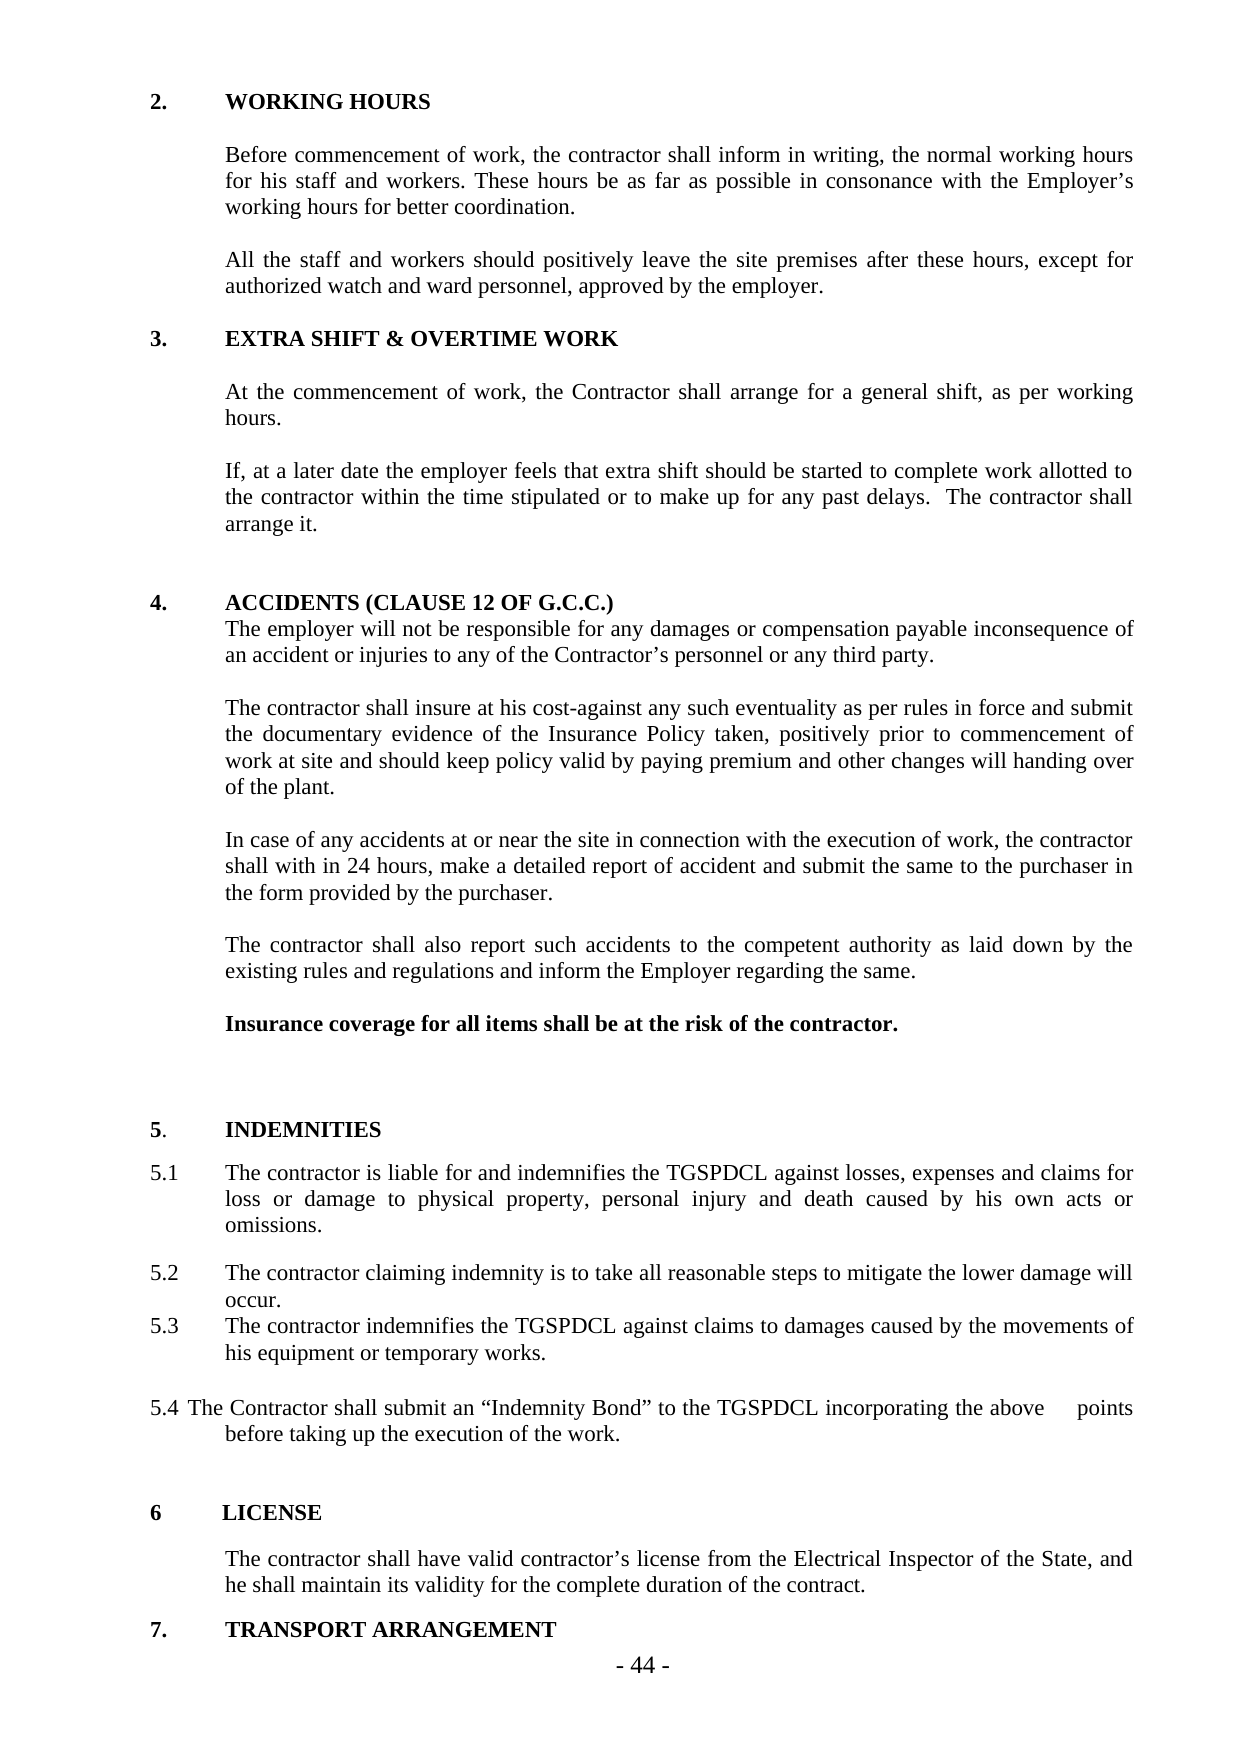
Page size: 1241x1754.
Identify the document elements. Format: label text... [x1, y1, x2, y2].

list ACCIDENTS (CLAUSE 12 OF G.C.C.) [150, 589, 1135, 615]
text 5.3 The contractor indemnifies the TGSPDCL against claims to damages caused by the movements of his equipment or temporary works. [150, 1312, 1135, 1365]
list TRANSPORT ARRANGEMENT [150, 1616, 1135, 1643]
text Insurance coverage for all items shall be at the risk of the contractor. [150, 1010, 1135, 1037]
text At the commencement of work, the Contractor shall arrange for a general shift, as per working hours. [225, 378, 1135, 431]
text The contractor shall insure at his cost-against any such eventuality as per rules in force and submit the documentary evidence of the Insurance Policy taken, positively prior to commencement of work at site and should keep policy valid by paying premium and other changes will handing over of the plant. [225, 694, 1135, 799]
text 5.2 The contractor claiming indemnity is to take all reasonable steps to mitigate the lower damage will occur. [150, 1259, 1135, 1312]
text The contractor shall also report such accidents to the competent authority as laid down by the existing rules and regulations and inform the Employer regarding the same. [225, 931, 1135, 984]
text 5.1 The contractor is liable for and indemnifies the TGSPDCL against losses, expenses and claims for loss or damage to physical property, personal injury and death caused by his own acts or omissions. [150, 1159, 1135, 1238]
text The contractor shall have valid contractor’s license from the Electrical Inspector of the State, and he shall maintain its validity for the complete duration of the contract. [225, 1544, 1135, 1597]
text Before commencement of work, the contractor shall inform in writing, the normal working hours for his staff and workers. These hours be as far as possible in consonance with the Employer’s working hours for better coordination. [225, 141, 1135, 220]
list EXTRA SHIFT & OVERTIME WORK [150, 325, 1135, 351]
text The employer will not be responsible for any damages or compensation payable inconsequence of an accident or injuries to any of the Contractor’s personnel or any third party. [225, 615, 1135, 668]
text If, at a later date the employer feels that extra shift should be started to complete work allotted to the contractor within the time stipulated or to make up for any past delays. The contractor shall arrange it. [225, 457, 1135, 536]
list The Contractor shall submit an “Indemnity Bond” to the TGSPDCL incorporating the above points before taking up the execution of the work. [150, 1394, 1135, 1446]
text All the staff and workers should positively leave the site premises after these hours, except for authorized watch and ward personnel, approved by the employer. [225, 246, 1135, 299]
text In case of any accidents at or near the site in connection with the execution of work, the contractor shall with in 24 hours, make a detailed report of accident and submit the same to the purchaser in the form provided by the purchaser. [225, 826, 1135, 905]
text 5. INDEMNITIES [150, 1116, 1135, 1142]
list LICENSE [150, 1499, 1135, 1525]
text 2. WORKING HOURS [150, 88, 1135, 114]
